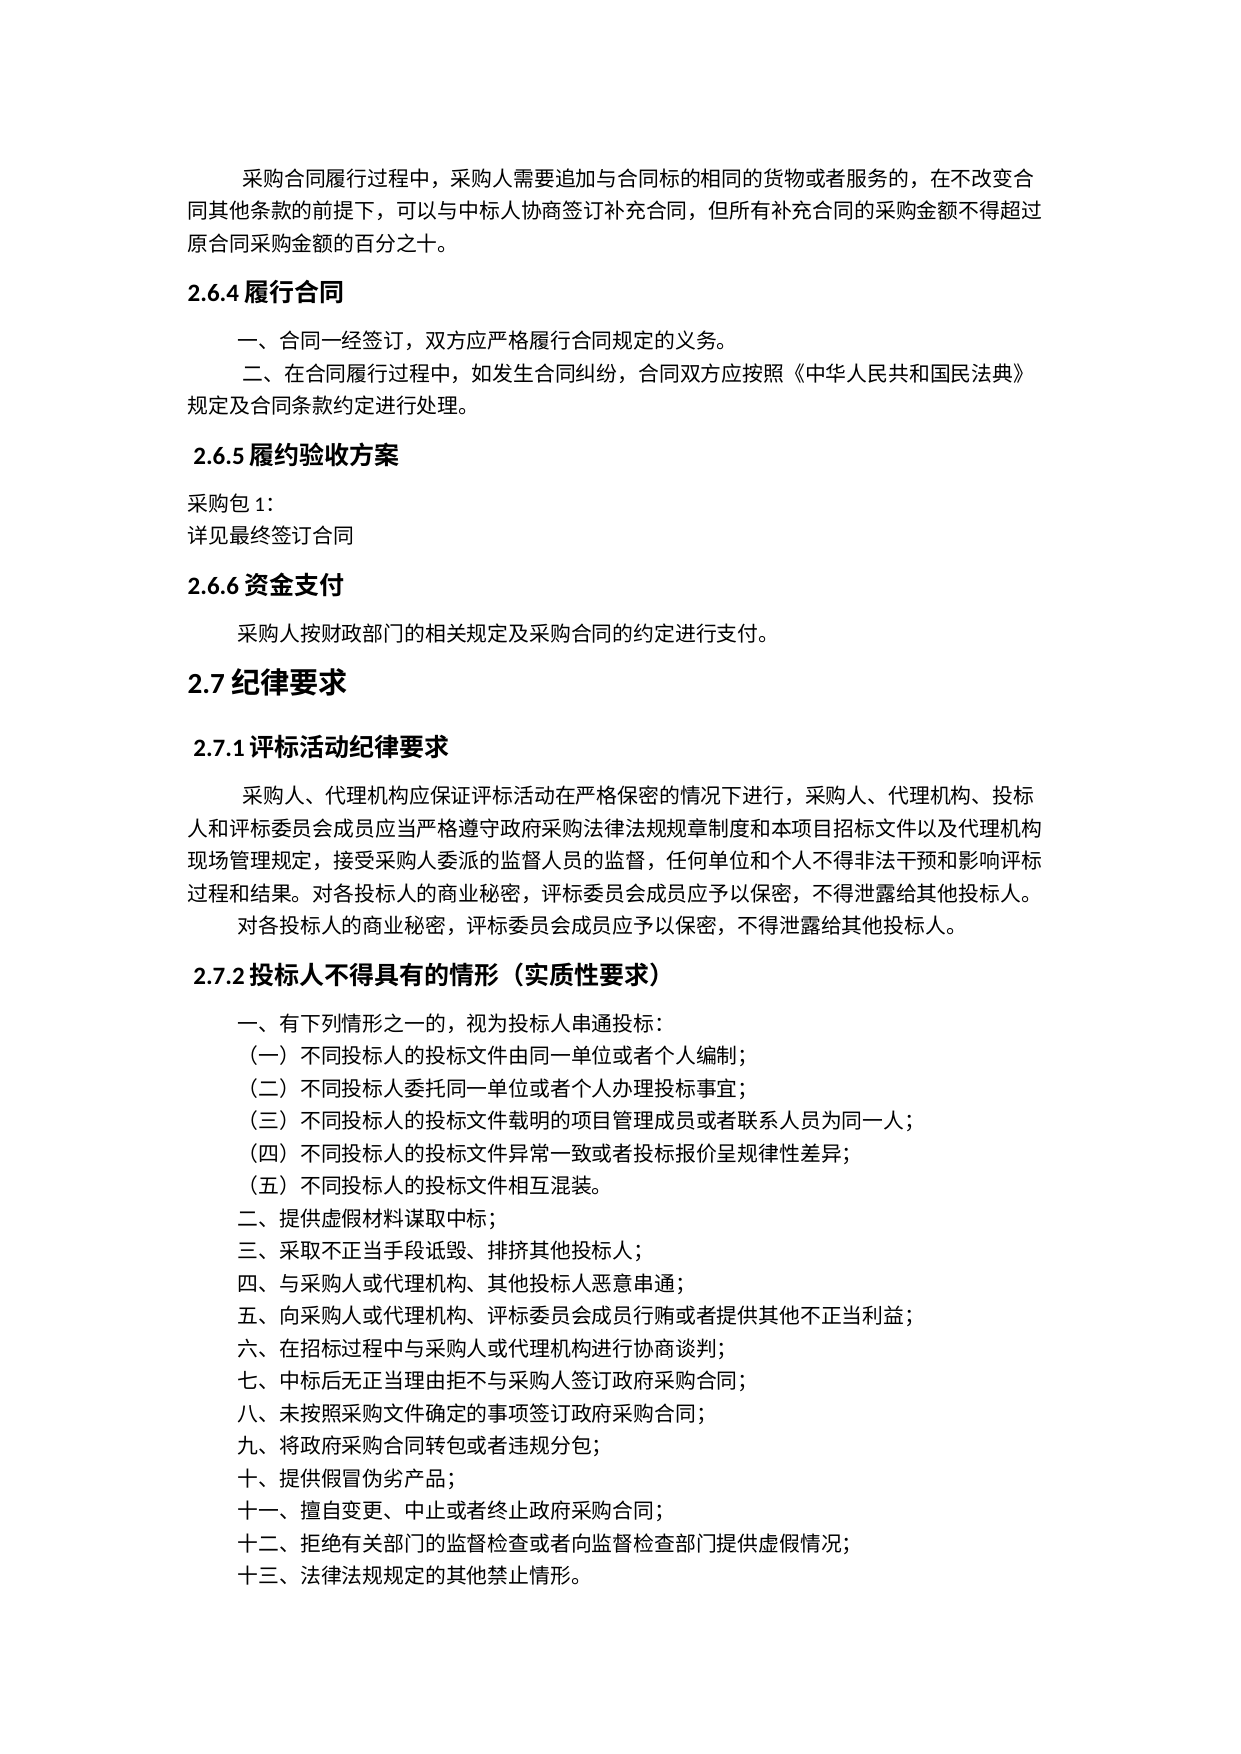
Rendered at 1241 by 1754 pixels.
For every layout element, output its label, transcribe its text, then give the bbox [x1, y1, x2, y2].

text 十一、擅自变更、中止或者终止政府采购合同； [187, 1494, 1053, 1527]
text （五）不同投标人的投标文件相互混装。 [187, 1169, 1053, 1202]
text 采购人、代理机构应保证评标活动在严格保密的情况下进行，采购人、代理机构、投标人和评标委员会成员应当严格遵守政府采购法律法规规章制度和本项目招标文件以及代理机构现场管理规定，接受采购人委派的监督人员的监督，任何单位和个人不得非法干预和影响评标过程和结果。对各投标人的商业秘密，评标委员会成员应予以保密，不得泄露给其他投标人。 [187, 779, 1053, 909]
text 对各投标人的商业秘密，评标委员会成员应予以保密，不得泄露给其他投标人。 [187, 909, 1053, 942]
text （四）不同投标人的投标文件异常一致或者投标报价呈规律性差异； [187, 1137, 1053, 1169]
text 三、采取不正当手段诋毁、排挤其他投标人； [187, 1234, 1053, 1267]
text 八、未按照采购文件确定的事项签订政府采购合同； [187, 1397, 1053, 1429]
text 二、提供虚假材料谋取中标； [187, 1202, 1053, 1234]
text 一、合同一经签订，双方应严格履行合同规定的义务。 [187, 324, 1053, 357]
text （一）不同投标人的投标文件由同一单位或者个人编制； [187, 1039, 1053, 1072]
text 2.7.2投标人不得具有的情形（实质性要求） [187, 942, 1053, 1007]
text 采购合同履行过程中，采购人需要追加与合同标的相同的货物或者服务的，在不改变合同其他条款的前提下，可以与中标人协商签订补充合同，但所有补充合同的采购金额不得超过原合同采购金额的百分之十。 [187, 162, 1053, 259]
text 四、与采购人或代理机构、其他投标人恶意串通； [187, 1267, 1053, 1299]
text 二、在合同履行过程中，如发生合同纠纷，合同双方应按照《中华人民共和国民法典》规定及合同条款约定进行处理。 [187, 357, 1053, 422]
text 2.6.5履约验收方案 [187, 422, 1053, 487]
text 十二、拒绝有关部门的监督检查或者向监督检查部门提供虚假情况； [187, 1527, 1053, 1559]
text 2.6.6资金支付 [187, 552, 1053, 617]
text 一、有下列情形之一的，视为投标人串通投标： [187, 1007, 1053, 1039]
text 2.6.4履行合同 [187, 259, 1053, 324]
text 2.7纪律要求 [187, 649, 1053, 714]
text 十三、法律法规规定的其他禁止情形。 [187, 1559, 1053, 1592]
text （三）不同投标人的投标文件载明的项目管理成员或者联系人员为同一人； [187, 1104, 1053, 1137]
text 采购人按财政部门的相关规定及采购合同的约定进行支付。 [187, 617, 1053, 649]
text 九、将政府采购合同转包或者违规分包； [187, 1429, 1053, 1462]
text 六、在招标过程中与采购人或代理机构进行协商谈判； [187, 1332, 1053, 1364]
text 七、中标后无正当理由拒不与采购人签订政府采购合同； [187, 1364, 1053, 1397]
text 详见最终签订合同 [187, 519, 1053, 552]
text 采购包1： [187, 487, 1053, 519]
text （二）不同投标人委托同一单位或者个人办理投标事宜； [187, 1072, 1053, 1104]
text 十、提供假冒伪劣产品； [187, 1462, 1053, 1494]
text 2.7.1评标活动纪律要求 [187, 714, 1053, 779]
text 五、向采购人或代理机构、评标委员会成员行贿或者提供其他不正当利益； [187, 1299, 1053, 1332]
